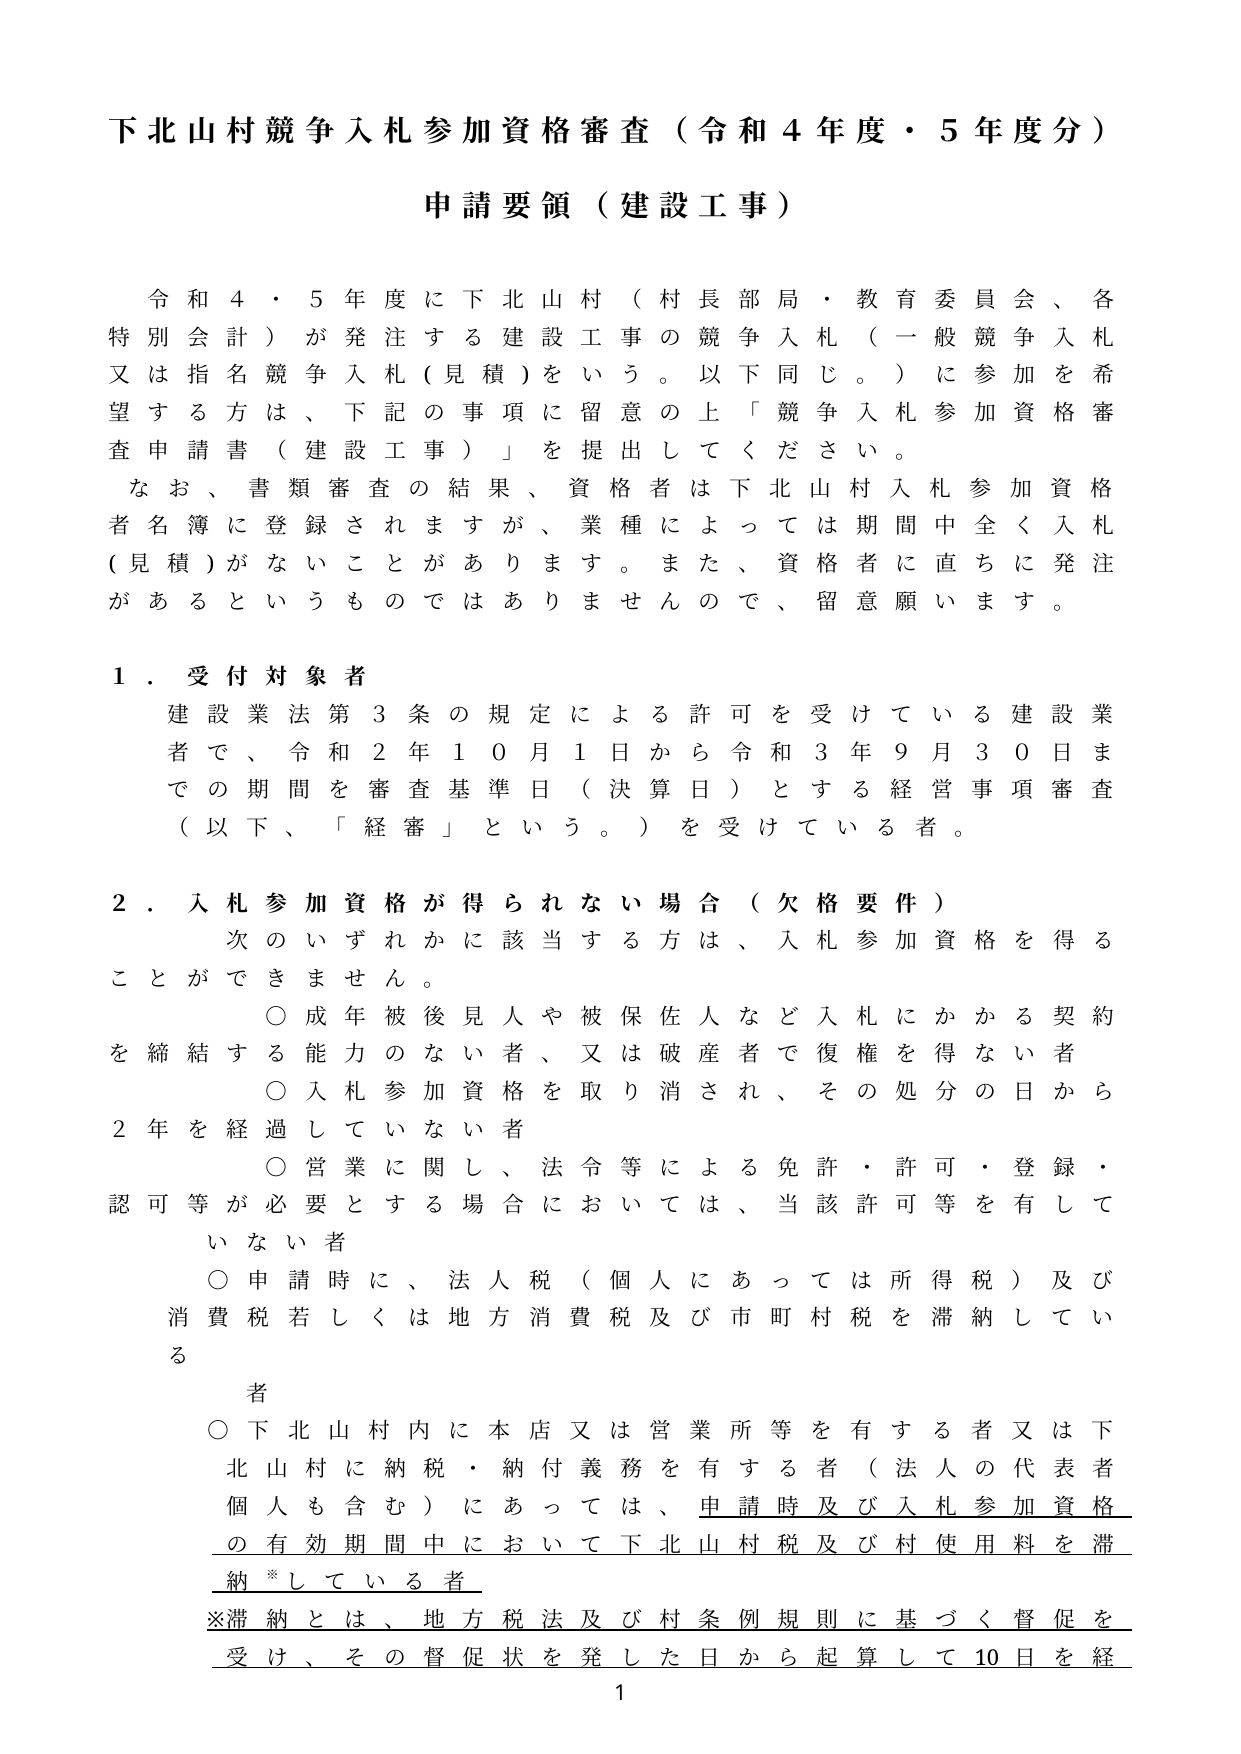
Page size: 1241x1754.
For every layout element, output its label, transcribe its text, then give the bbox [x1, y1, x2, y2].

text ○営業に関し、法令等による免許・許可・登録・認可等が必要とする場合においては、当該許可等を有して [108, 1147, 1132, 1222]
text １．受付対象者 [108, 656, 1132, 694]
text ○申請時に、法人税（個人にあっては所得税）及び消費税若しくは地方消費税及び市町村税を滞納している [167, 1260, 1132, 1373]
text 令和４・５年度に下北山村（村長部局・教育委員会、各特別会計）が発注する建設工事の競争入札（一般競争入札又は指名競争入札(見積)をいう。以下同じ。）に参加を希望する方は、下記の事項に留意の上「競争入札参加資格審査申請書（建設工事）」を提出してください。 [108, 279, 1132, 468]
text なお、書類審査の結果、資格者は下北山村入札参加資格者名簿に登録されますが、業種によっては期間中全く入札(見積)がないことがあります。また、資格者に直ちに発注があるというものではありませんので、留意願います。 [108, 468, 1132, 619]
text 建設業法第３条の規定による許可を受けている建設業者で、令和２年１０月１日から令和３年９月３０日までの期間を審査基準日（決算日）とする経営事項審査（以下、「経審」という。）を受けている者。 [152, 694, 1132, 845]
text ○下北山村内に本店又は営業所等を有する者又は下北山村に納税・納付義務を有する者（法人の代表者個人も含む）にあっては、申請時及び入札参加資格の有効期間中において下北山村税及び村使用料を滞納※している者 [167, 1411, 1132, 1599]
text 下北山村競争入札参加資格審査（令和４年度・５年度分）申請要領（建設工事） [108, 91, 1132, 242]
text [207, 1599, 1132, 1629]
text いない者 [108, 1222, 1132, 1260]
text ２．入札参加資格が得られない場合（欠格要件） [108, 883, 1132, 920]
text 次のいずれかに該当する方は、入札参加資格を得ることができません。 [108, 920, 1132, 996]
text ○成年被後見人や被保佐人など入札にかかる契約を締結する能力のない者、又は破産者で復権を得ない者 [108, 996, 1132, 1071]
text ○入札参加資格を取り消され、その処分の日から２年を経過していない者 [108, 1071, 1132, 1147]
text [207, 1631, 1132, 1674]
text 者 [167, 1373, 1132, 1411]
